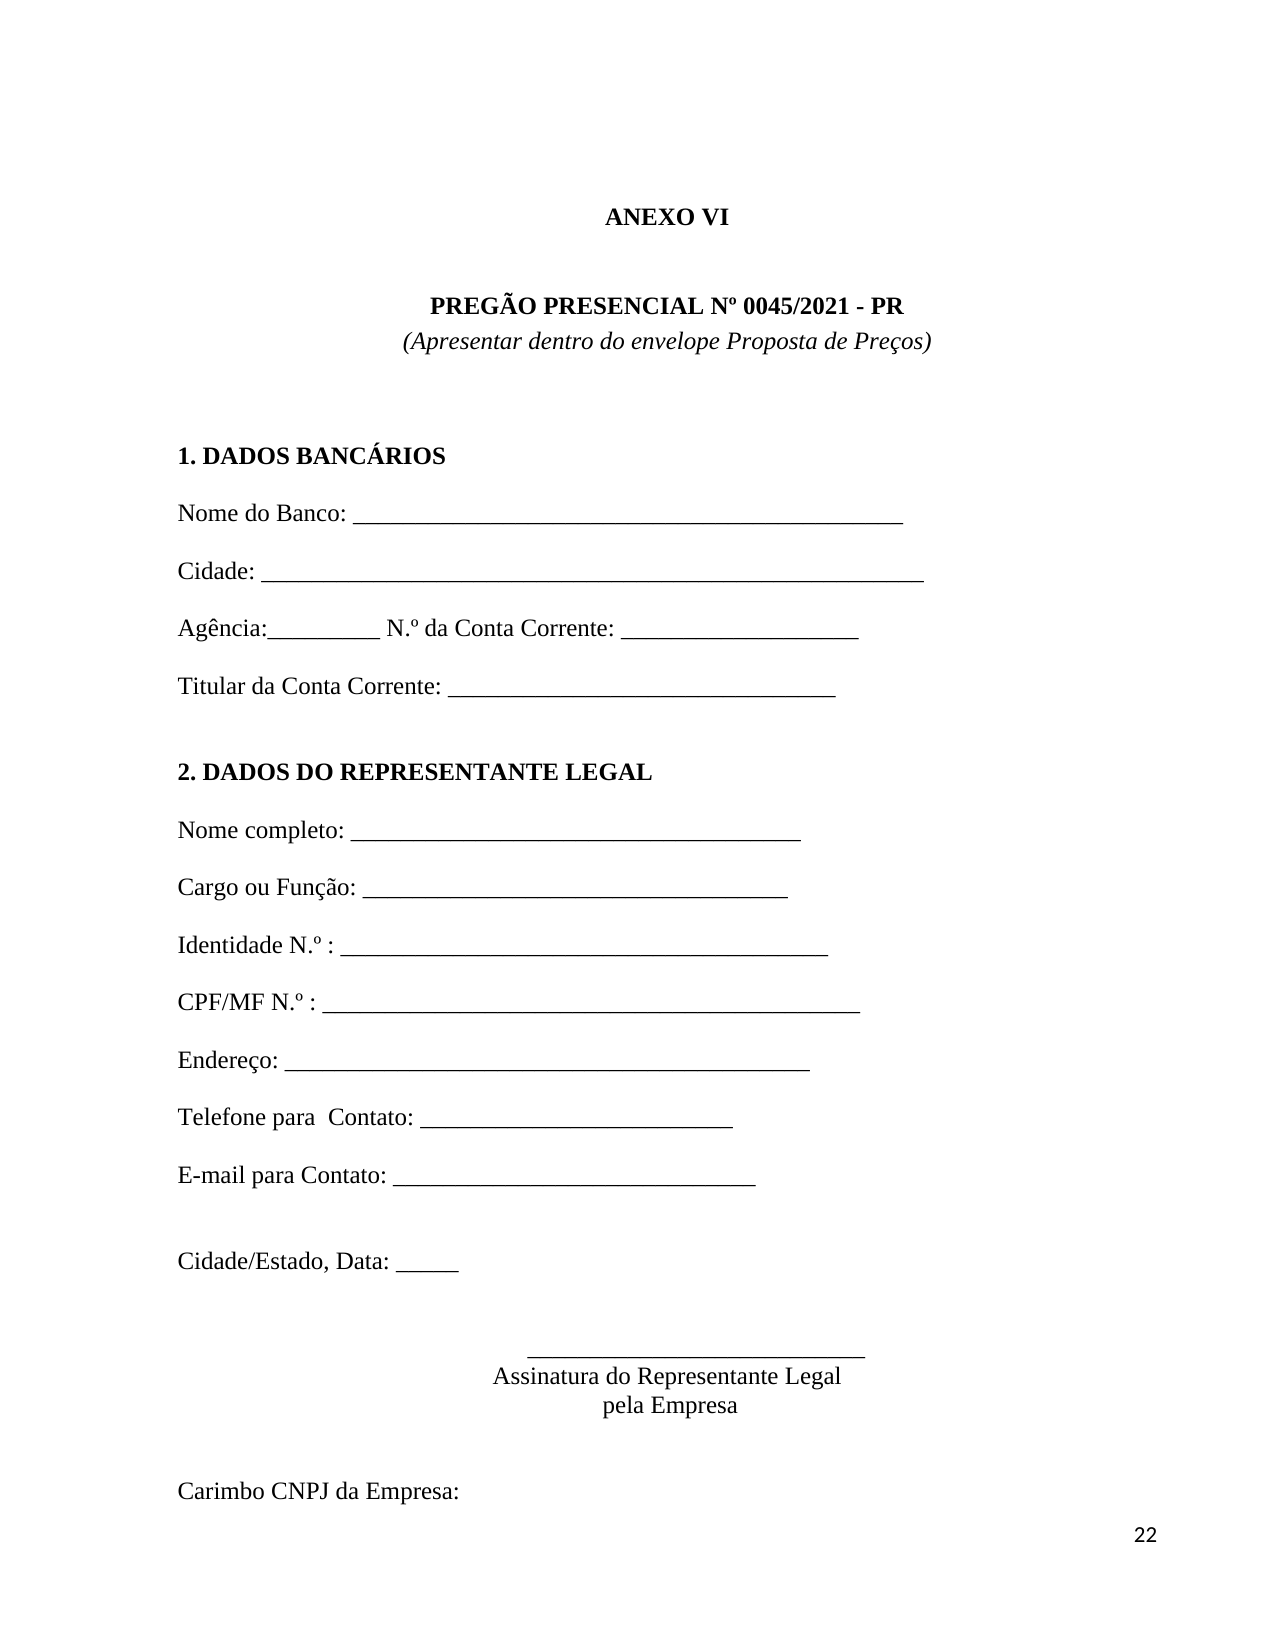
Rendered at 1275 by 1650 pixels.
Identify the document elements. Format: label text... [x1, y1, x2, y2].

text E-mail para Contato: _____________________________ [177, 1160, 1157, 1188]
text Agência:_________ N.º da Conta Corrente: ___________________ [177, 613, 1157, 642]
text (Apresentar dentro do envelope Proposta de Preços) [177, 326, 1157, 355]
text PREGÃO PRESENCIAL Nº 0045/2021 - PR [177, 291, 1157, 320]
text Titular da Conta Corrente: _______________________________ [177, 671, 1157, 700]
text 1. DADOS BANCÁRIOS [177, 441, 1157, 470]
text Cargo ou Função: __________________________________ [177, 872, 1157, 901]
text Assinatura do Representante Legal [177, 1361, 1157, 1390]
text ___________________________ [177, 1332, 1157, 1361]
text 2. DADOS DO REPRESENTANTE LEGAL [177, 757, 1157, 786]
text ANEXO VI [177, 202, 1157, 231]
text Nome do Banco: ____________________________________________ [177, 498, 1157, 527]
text CPF/MF N.º : ___________________________________________ [177, 987, 1157, 1016]
text Cidade: _____________________________________________________ [177, 556, 1157, 585]
text pela Empresa [177, 1390, 1157, 1418]
text Nome completo: ____________________________________ [177, 815, 1157, 843]
text Carimbo CNPJ da Empresa: [177, 1476, 1157, 1505]
text Identidade N.º : _______________________________________ [177, 930, 1157, 958]
text Telefone para Contato: _________________________ [177, 1102, 1157, 1131]
text Cidade/Estado, Data: _____ [177, 1246, 1157, 1275]
text Endereço: __________________________________________ [177, 1045, 1157, 1073]
